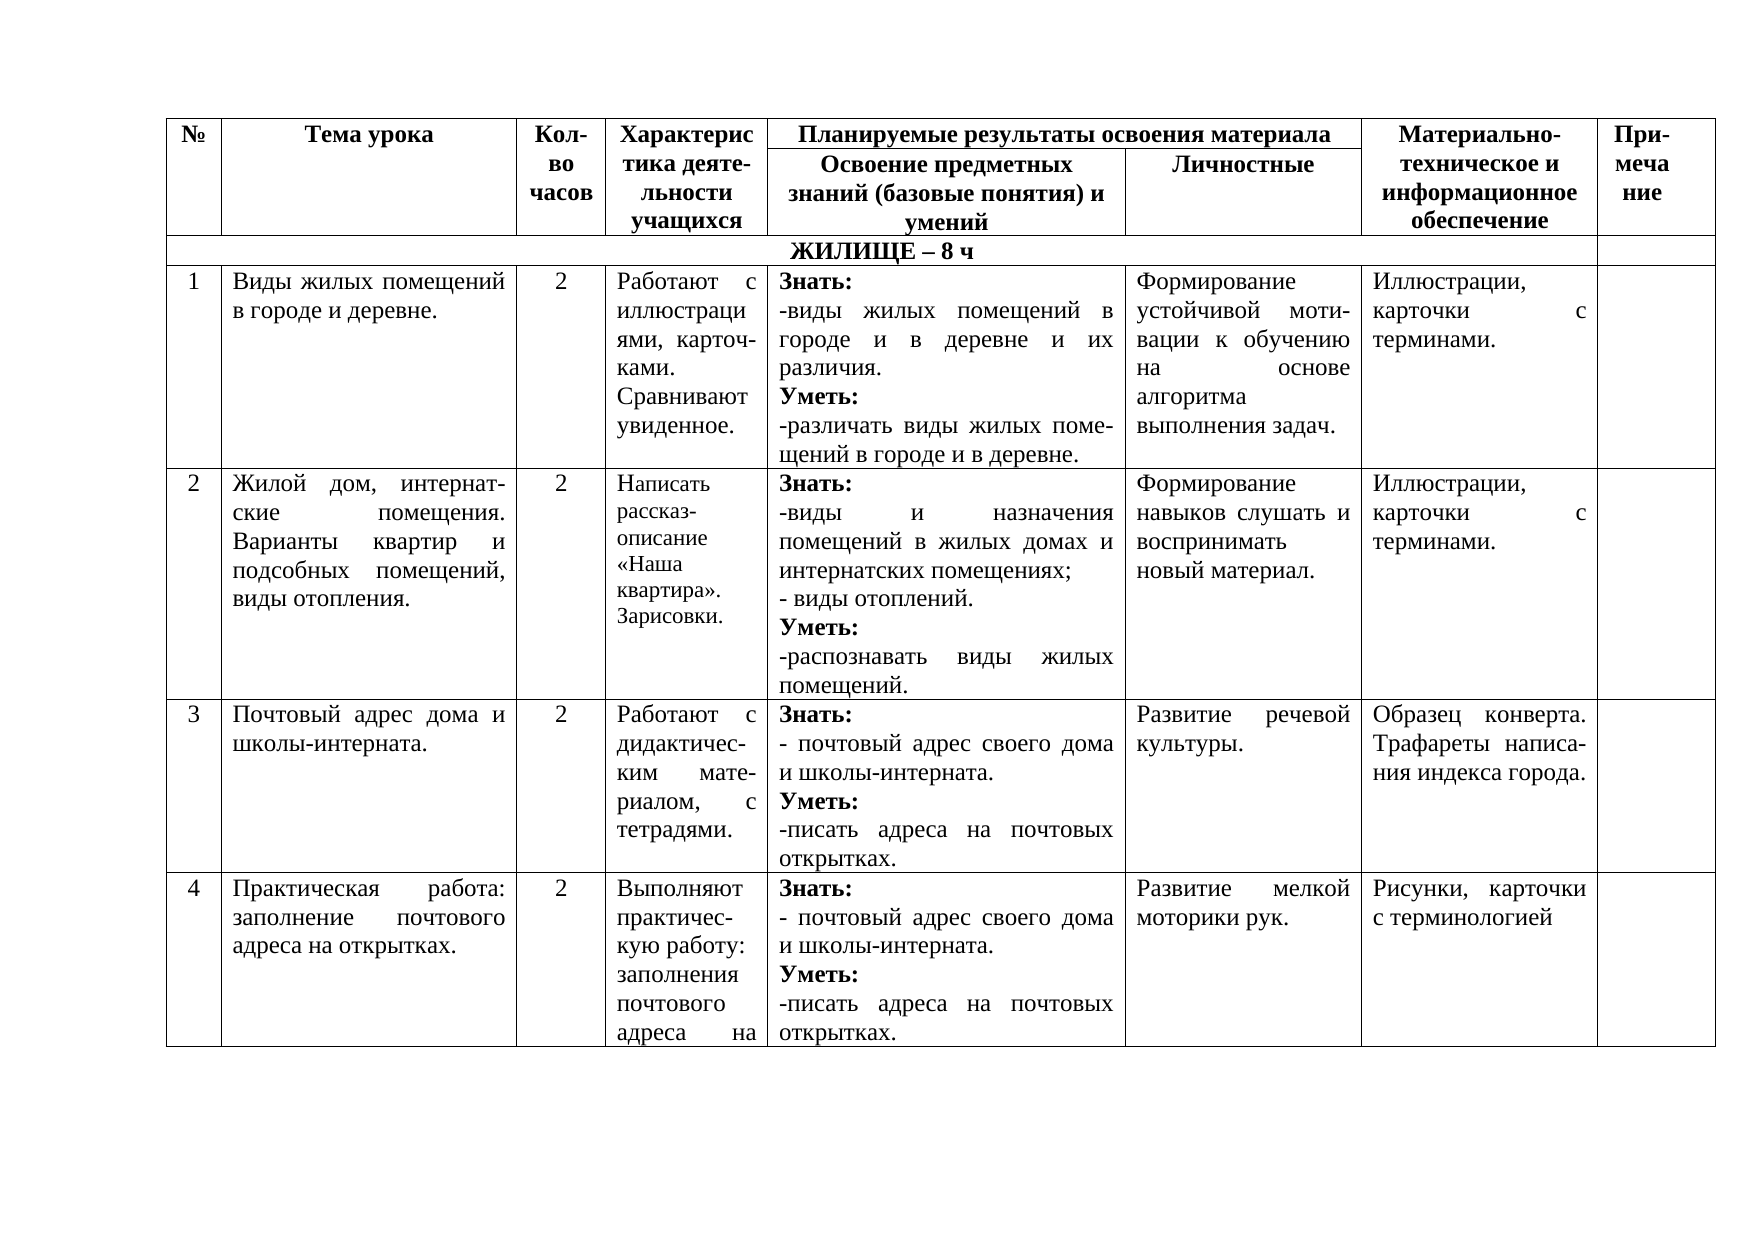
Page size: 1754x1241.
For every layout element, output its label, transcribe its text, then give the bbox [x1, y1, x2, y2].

table_cell Почтовый адрес дома и школы-интерната. [222, 700, 516, 872]
table_cell Знать: -виды жилых помещений в городе и в деревне и их различия. Уметь: -различать виды жилых поме-щений в городе и в деревне. [768, 266, 1125, 467]
table_header Планируемые результаты освоения материала [768, 119, 1361, 148]
table_cell [1598, 236, 1715, 265]
table_cell Развитие речевой культуры. [1126, 700, 1361, 872]
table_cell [222, 873, 516, 1046]
table_cell Освоение предметных знаний (базовые понятия) и умений [768, 149, 1125, 235]
table_header Характеристика деяте-льности учащихся [606, 119, 767, 235]
table_cell [1598, 700, 1715, 872]
table_cell ЖИЛИЩЕ – 8 ч [167, 236, 1597, 265]
table_cell Жилой дом, интернат-ские помещения. Варианты квартир и подсобных помещений, виды отопления. [222, 469, 516, 698]
table_cell Написать рассказ-описание «Наша квартира». Зарисовки. [606, 469, 767, 698]
table_cell 2 [517, 266, 605, 467]
table_cell Виды жилых помещений в городе и деревне. [222, 266, 516, 467]
table_header Тема урока [222, 119, 516, 235]
table_cell 2 [517, 873, 605, 1046]
table_cell Формирование устойчивой моти-вации к обучению на основе алгоритма выполнения задач. [1126, 266, 1361, 467]
table_cell Иллюстрации, карточки с терминами. [1362, 266, 1597, 467]
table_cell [1126, 873, 1361, 1046]
table_cell Формирование навыков слушать и воспринимать новый материал. [1126, 469, 1361, 698]
table_cell Образец конверта. Трафареты написа-ния индекса города. [1362, 700, 1597, 872]
table_cell [1598, 469, 1715, 698]
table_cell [768, 873, 1125, 1046]
table_cell 1 [167, 266, 221, 467]
table_cell Знать: - почтовый адрес своего дома и школы-интерната. Уметь: -писать адреса на почтовых открытках. [768, 700, 1125, 872]
table_header Кол-во часов [517, 119, 605, 235]
table_header № [167, 119, 221, 235]
table_cell 4 [167, 873, 221, 1046]
table_cell 2 [167, 469, 221, 698]
table_cell [1598, 873, 1715, 1046]
table_header При-мечание [1598, 119, 1715, 235]
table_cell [606, 873, 767, 1046]
table_cell [1598, 266, 1715, 467]
table_cell Работают с дидактичес-ким мате-риалом, с тетрадями. [606, 700, 767, 872]
table_cell Знать: -виды и назначения помещений в жилых домах и интернатских помещениях; - виды отоплений. Уметь: -распознавать виды жилых помещений. [768, 469, 1125, 698]
table_header Материально-техническое и информационное обеспечение [1362, 119, 1597, 235]
table_cell 2 [517, 700, 605, 872]
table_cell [1362, 873, 1597, 1046]
table_cell 2 [517, 469, 605, 698]
table_cell 3 [167, 700, 221, 872]
table_cell Иллюстрации, карточки с терминами. [1362, 469, 1597, 698]
table_cell Личностные [1126, 149, 1361, 235]
table_cell Работают с иллюстрациями, карточ-ками. Сравнивают увиденное. [606, 266, 767, 467]
